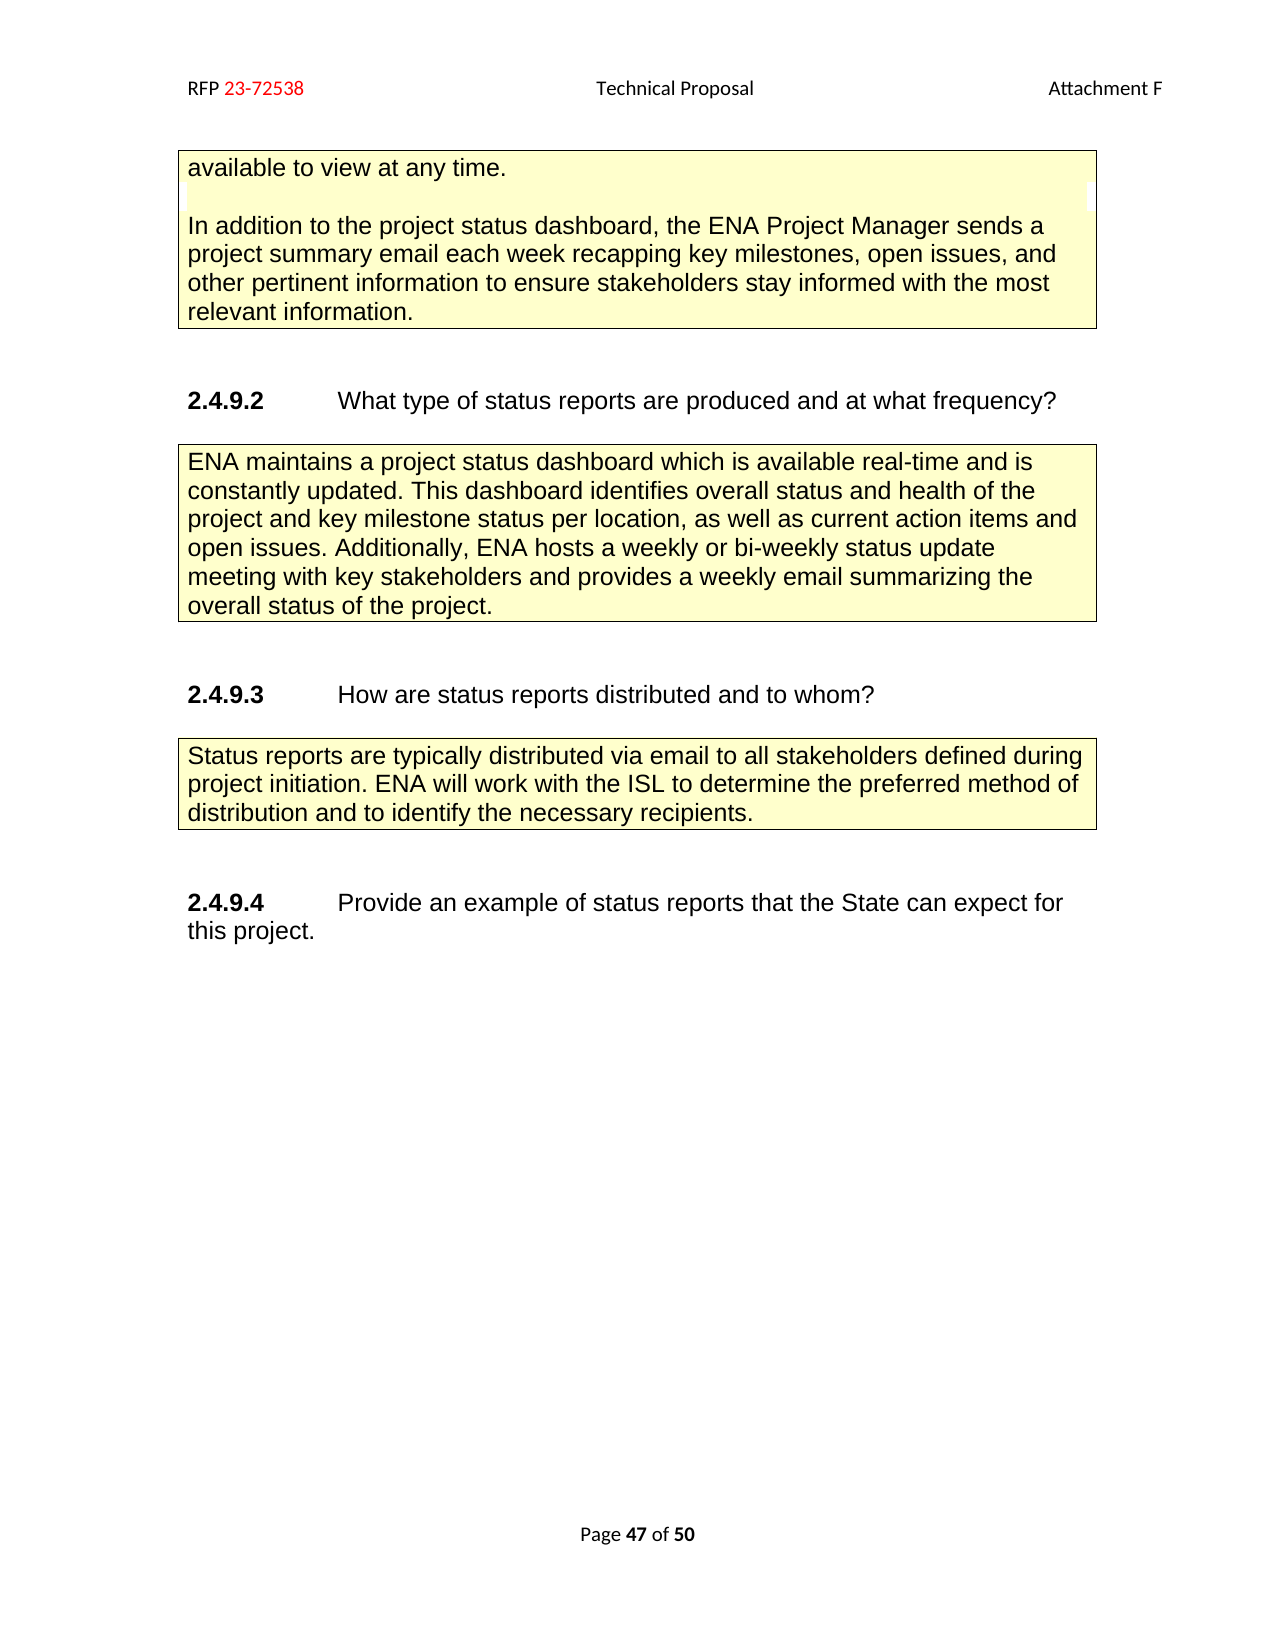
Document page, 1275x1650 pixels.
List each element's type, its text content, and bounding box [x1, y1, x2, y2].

list 2.4.9.4 Provide an example of status reports that the State can expect for this project. [187, 887, 1087, 945]
text ENA maintains a project status dashboard which is available real-time and is constantly updated. This dashboard identifies overall status and health of the project and key milestone status per location, as well as current action items and open issues. Additionally, ENA hosts a weekly or bi-weekly status update meeting with key stakeholders and provides a weekly email summarizing the overall status of the project. [179, 445, 1096, 621]
list How are status reports distributed and to whom? [187, 680, 1087, 709]
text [179, 151, 1096, 182]
text In addition to the project status dashboard, the ENA Project Manager sends a project summary email each week recapping key milestones, open issues, and other pertinent information to ensure stakeholders stay informed with the most relevant information. [179, 207, 1096, 328]
text Status reports are typically distributed via email to all stakeholders defined during project initiation. ENA will work with the ISL to determine the preferred method of distribution and to identify the necessary recipients. [179, 739, 1096, 829]
list What type of status reports are produced and at what frequency? [187, 386, 1087, 415]
